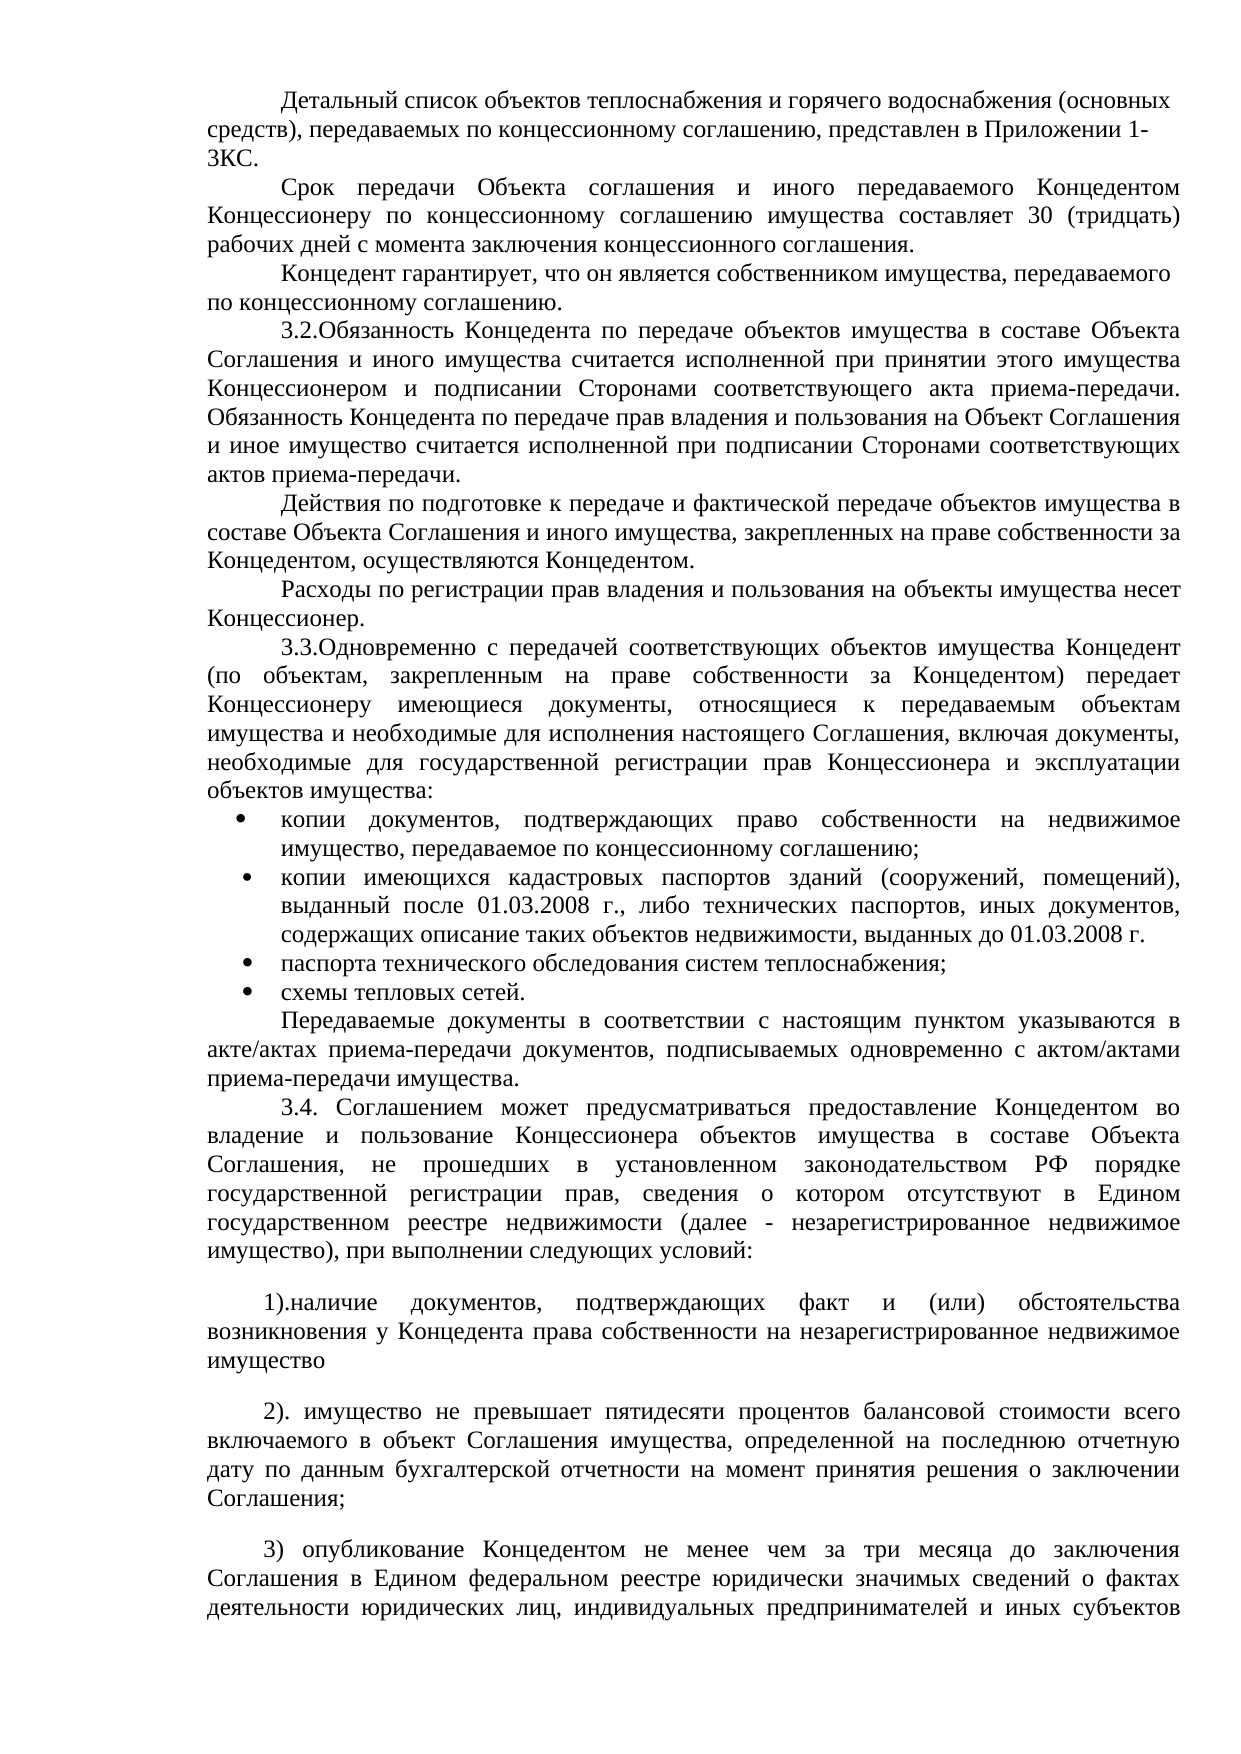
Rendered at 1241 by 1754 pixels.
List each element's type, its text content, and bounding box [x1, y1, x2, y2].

list копии документов, подтверждающих право собственности на недвижимое имущество, передаваемое по концессионному соглашению; [236, 804, 1181, 862]
text 2). имущество не превышает пятидесяти процентов балансовой стоимости всего включаемого в объект Соглашения имущества, определенной на последнюю отчетную дату по данным бухгалтерской отчетности на момент принятия решения о заключении Соглашения; [207, 1396, 1181, 1511]
text 3.4. Соглашением может предусматриваться предоставление Концедентом во владение и пользование Концессионера объектов имущества в составе Объекта Соглашения, не прошедших в установленном законодательством РФ порядке государственной регистрации прав, сведения о котором отсутствуют в Едином государственном реестре недвижимости (далее - незарегистрированное недвижимое имущество), при выполнении следующих условий: [207, 1092, 1181, 1264]
text 1).наличие документов, подтверждающих факт и (или) обстоятельства возникновения у Концедента права собственности на незарегистрированное недвижимое имущество [207, 1287, 1181, 1373]
list копии имеющихся кадастровых паспортов зданий (сооружений, помещений), выданный после 01.03.2008 г., либо технических паспортов, иных документов, содержащих описание таких объектов недвижимости, выданных до 01.03.2008 г. [243, 862, 1181, 948]
text Передаваемые документы в соответствии с настоящим пунктом указываются в акте/актах приема-передачи документов, подписываемых одновременно с актом/актами приема-передачи имущества. [207, 1006, 1181, 1092]
text 3.2.Обязанность Концедента по передаче объектов имущества в составе Объекта Соглашения и иного имущества считается исполненной при принятии этого имущества Концессионером и подписании Сторонами соответствующего акта приема-передачи. Обязанность Концедента по передаче прав владения и пользования на Объект Соглашения и иное имущество считается исполненной при подписании Сторонами соответствующих актов приема-передачи. [207, 316, 1181, 488]
text 3.3.Одновременно с передачей соответствующих объектов имущества Концедент (по объектам, закрепленным на праве собственности за Концедентом) передает Концессионеру имеющиеся документы, относящиеся к передаваемым объектам имущества и необходимые для исполнения настоящего Соглашения, включая документы, необходимые для государственной регистрации прав Концессионера и эксплуатации объектов имущества: [207, 632, 1181, 804]
text Концедент гарантирует, что он является собственником имущества, передаваемого по концессионному соглашению. [207, 258, 1181, 316]
list паспорта технического обследования систем теплоснабжения; [243, 948, 1181, 977]
text Детальный список объектов теплоснабжения и горячего водоснабжения (основных средств), передаваемых по концессионному соглашению, представлен в Приложении 1-3КС. [207, 86, 1181, 172]
text Действия по подготовке к передаче и фактической передаче объектов имущества в составе Объекта Соглашения и иного имущества, закрепленных на праве собственности за Концедентом, осуществляются Концедентом. [207, 488, 1181, 574]
list схемы тепловых сетей. [243, 977, 1181, 1006]
text Срок передачи Объекта соглашения и иного передаваемого Концедентом Концессионеру по концессионному соглашению имущества составляет 30 (тридцать) рабочих дней с момента заключения концессионного соглашения. [207, 172, 1181, 258]
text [207, 1534, 1181, 1621]
text Расходы по регистрации прав владения и пользования на объекты имущества несет Концессионер. [207, 574, 1181, 632]
